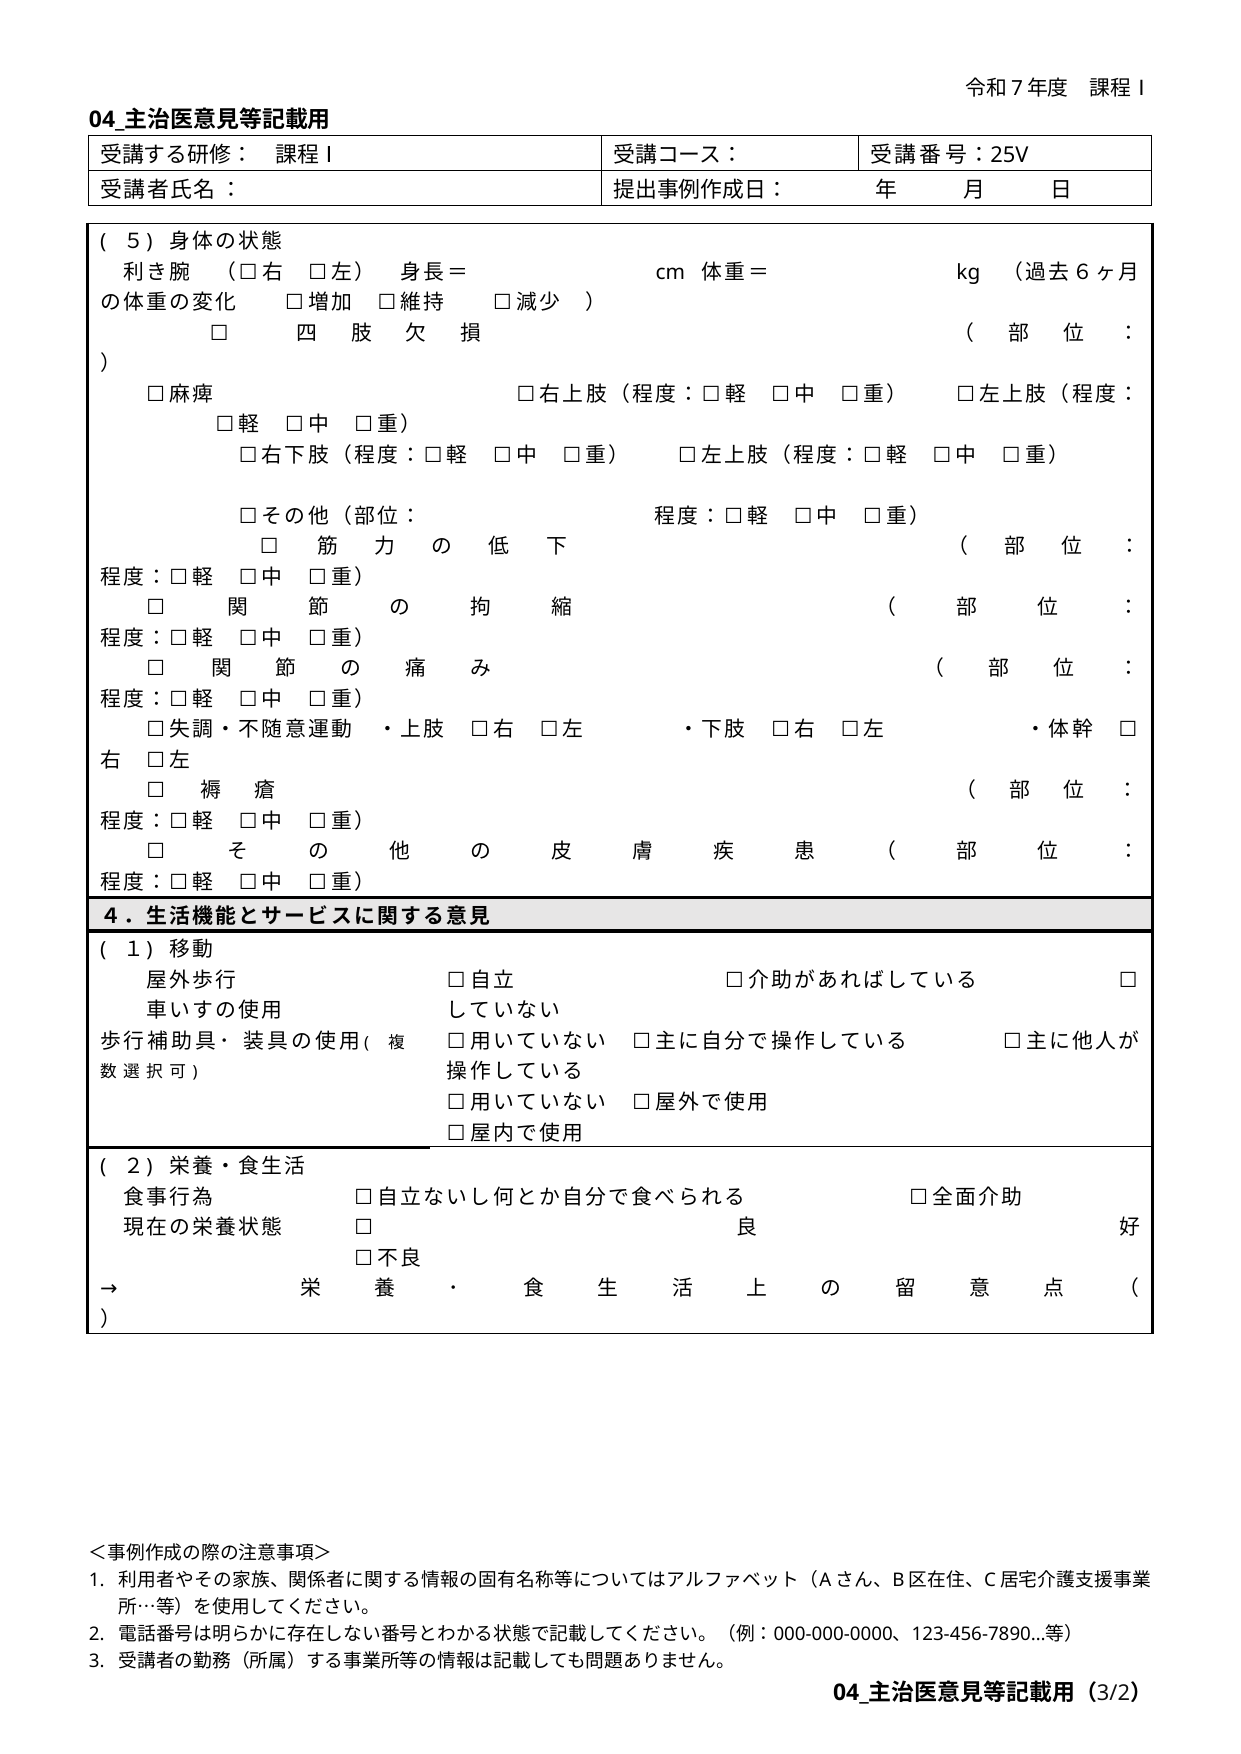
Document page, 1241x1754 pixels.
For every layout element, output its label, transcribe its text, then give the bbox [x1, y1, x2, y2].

table_cell (１)移動 屋外歩行 車いすの使用 歩行補助具･装具の使用(複数選択可) [89, 933, 430, 1146]
table_cell (２)栄養・食生活 食事行為 現在の栄養状態 [89, 1149, 331, 1271]
table_cell (５)身体の状態 利き腕 （右 左） 身長＝ cm体重＝ kg（過去６ヶ月の体重の変化 増加 維持 減少 ） 四肢欠損 （部位： ） 麻痺 右上肢（程度：軽 中 重） 左上肢（程度：軽 中 重） 右下肢（程度：軽 中 重） 左上肢（程度：軽 中 重） その他（部位： 程度：軽 中 重） 筋力の低下 （部位： 程度：軽 中 重） 関節の拘縮 （部位： 程度：軽 中 重） 関節の痛み （部位： 程度：軽 中 重） 失調・不随意運動 ・上肢 右 左 ・下肢 右 左 ・体幹 右 左 褥瘡 （部位： 程度：軽 中 重） その他の皮膚疾患（部位： 程度：軽 中 重） [89, 224, 1151, 896]
table_cell → 栄養･食生活上の留意点（ ） [89, 1271, 1151, 1332]
table_cell 自立ないし何とか自分で食べられる 全面介助 良好 不良 [331, 1147, 1151, 1271]
table_cell ４．生活機能とサービスに関する意見 [89, 899, 1151, 929]
table_cell 自立 介助があればしている していない 用いていない 主に自分で操作している 主に他人が操作している 用いていない 屋外で使用 屋内で使用 [430, 933, 1151, 1146]
